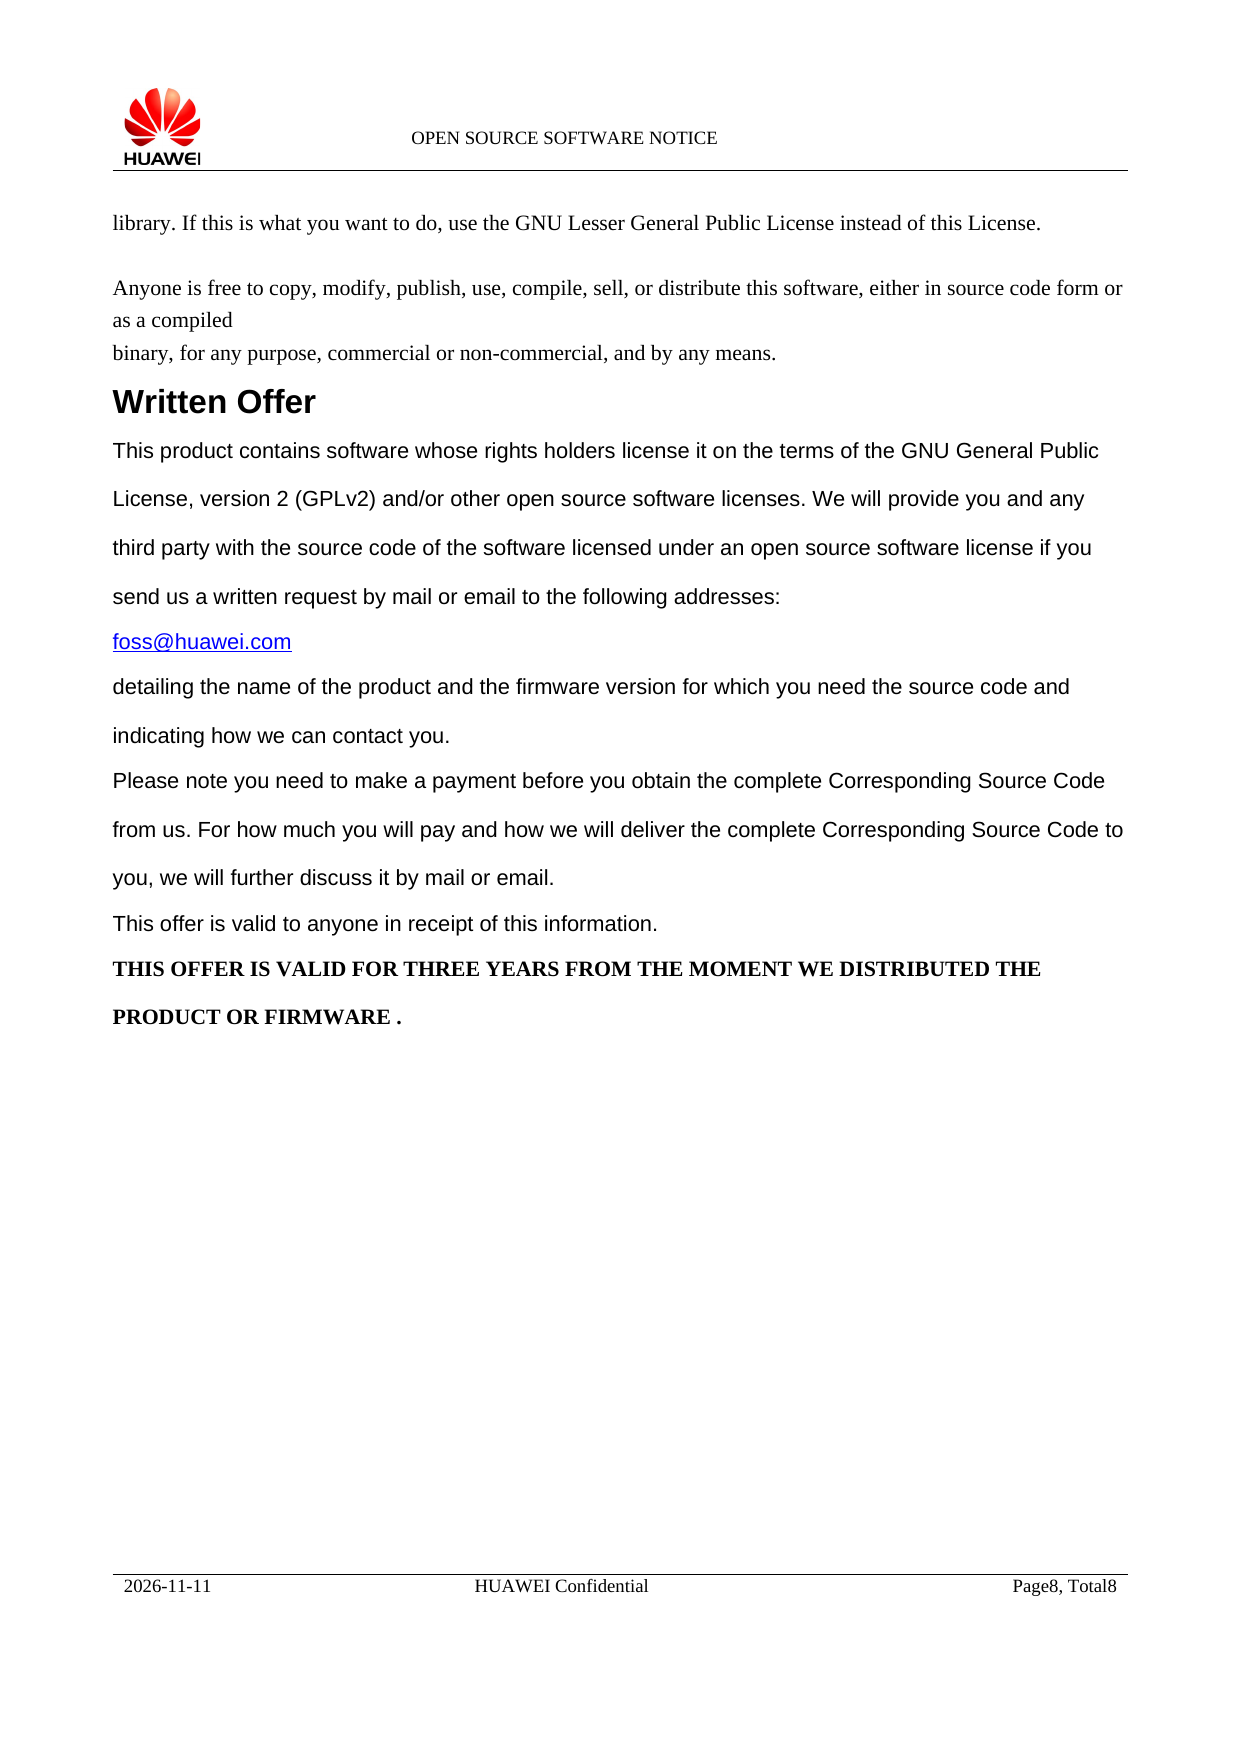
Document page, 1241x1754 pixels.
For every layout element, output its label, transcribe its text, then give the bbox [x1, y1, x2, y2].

picture [124, 88, 201, 165]
text Written Offer [112, 369, 1128, 434]
text detailing the name of the product and the firmware version for which you need the source code and indicating how we can contact you. [112, 670, 1128, 752]
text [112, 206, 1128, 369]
text This offer is valid to anyone in receipt of this information. [112, 907, 1128, 939]
text This offer is valid for three years from the moment we distributed the product or firmware . [112, 952, 1128, 1033]
text This product contains software whose rights holders license it on the terms of the GNU General Public License, version 2 (GPLv2) and/or other open source software licenses. We will provide you and any third party with the source code of the software licensed under an open source software license if you send us a written request by mail or email to the following addresses: [112, 434, 1128, 613]
text Please note you need to make a payment before you obtain the complete Corresponding Source Code from us. For how much you will pay and how we will deliver the complete Corresponding Source Code to you, we will further discuss it by mail or email. [112, 764, 1128, 894]
text foss@huawei.com [112, 625, 1128, 658]
